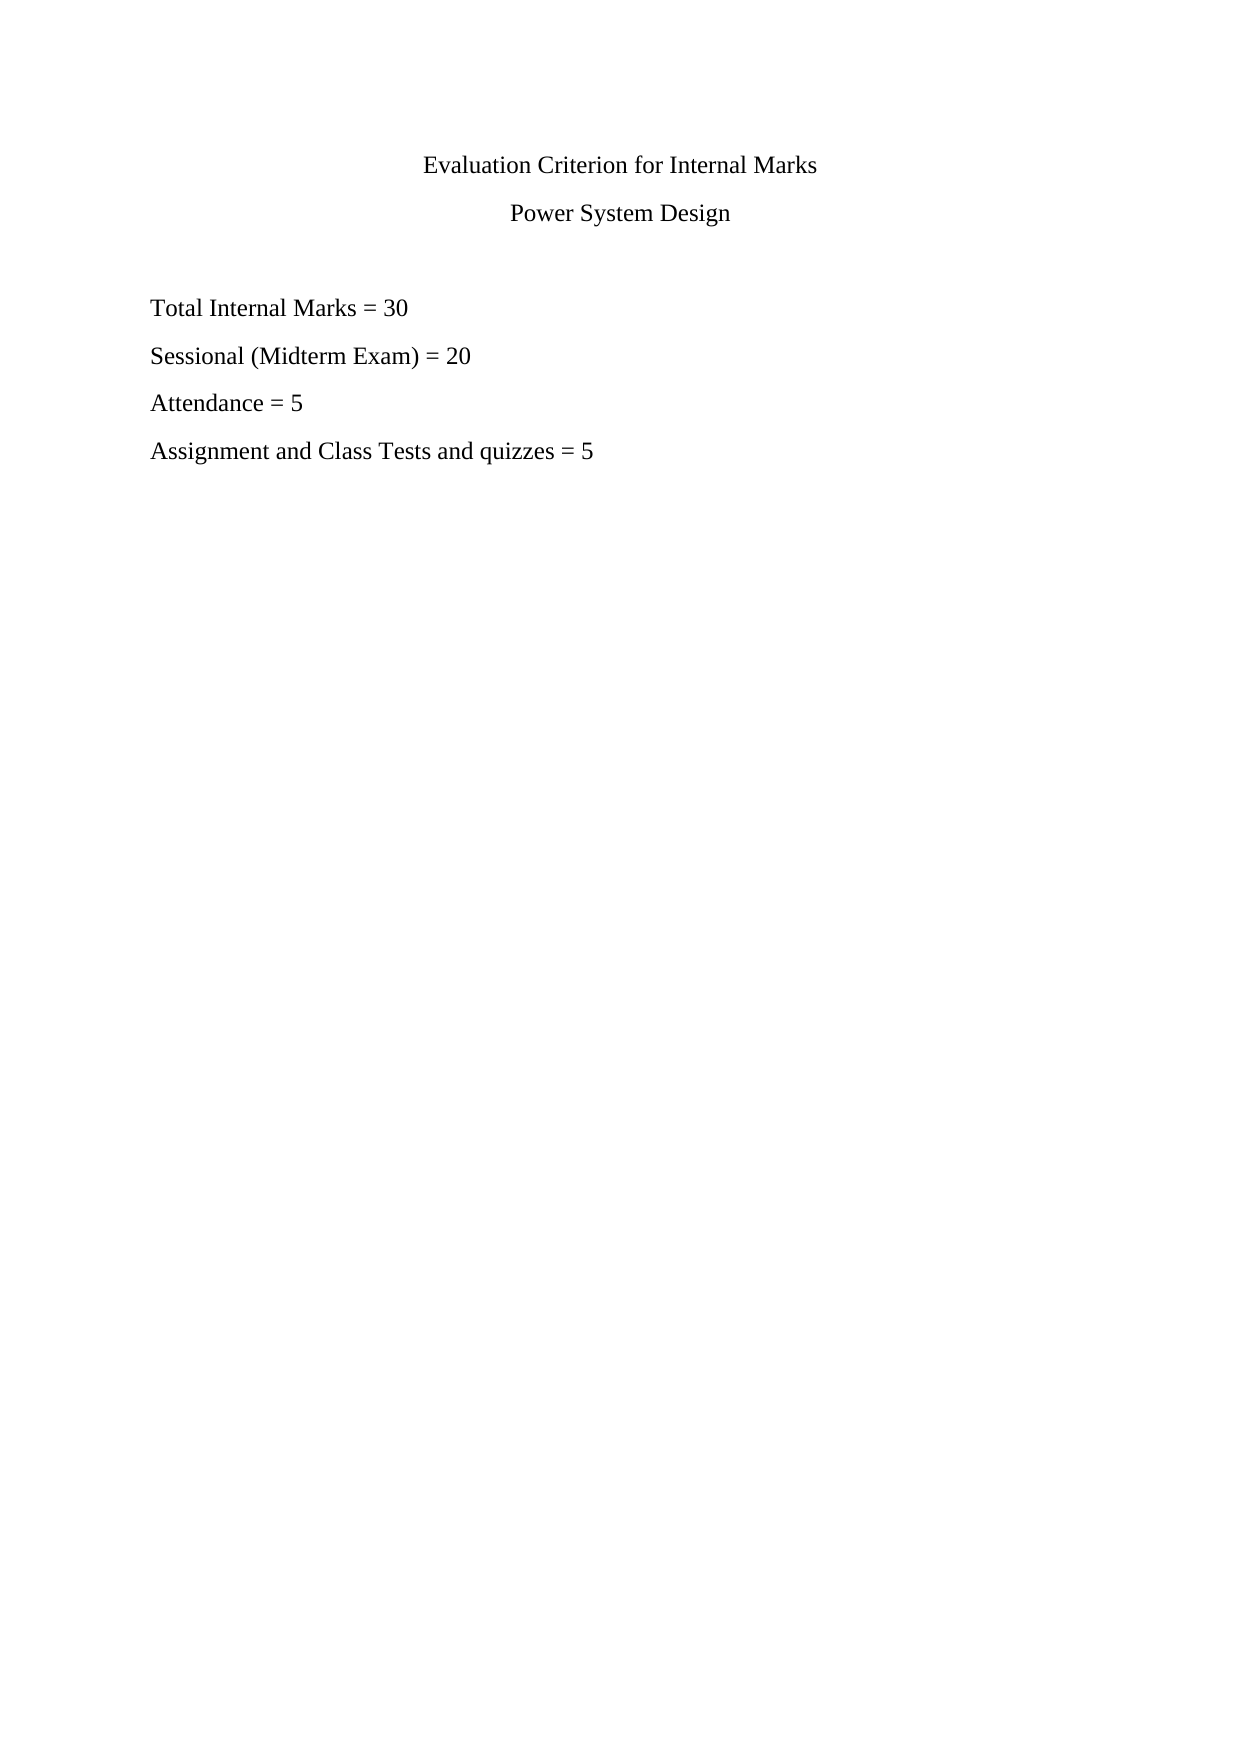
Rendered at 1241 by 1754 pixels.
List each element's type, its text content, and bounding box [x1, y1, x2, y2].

text Total Internal Marks = 30 [150, 293, 1090, 322]
text Sessional (Midterm Exam) = 20 [150, 341, 1090, 369]
text Power System Design [150, 198, 1090, 226]
text Attendance = 5 [150, 388, 1090, 417]
text Assignment and Class Tests and quizzes = 5 [150, 436, 1090, 465]
text Evaluation Criterion for Internal Marks [150, 150, 1090, 179]
